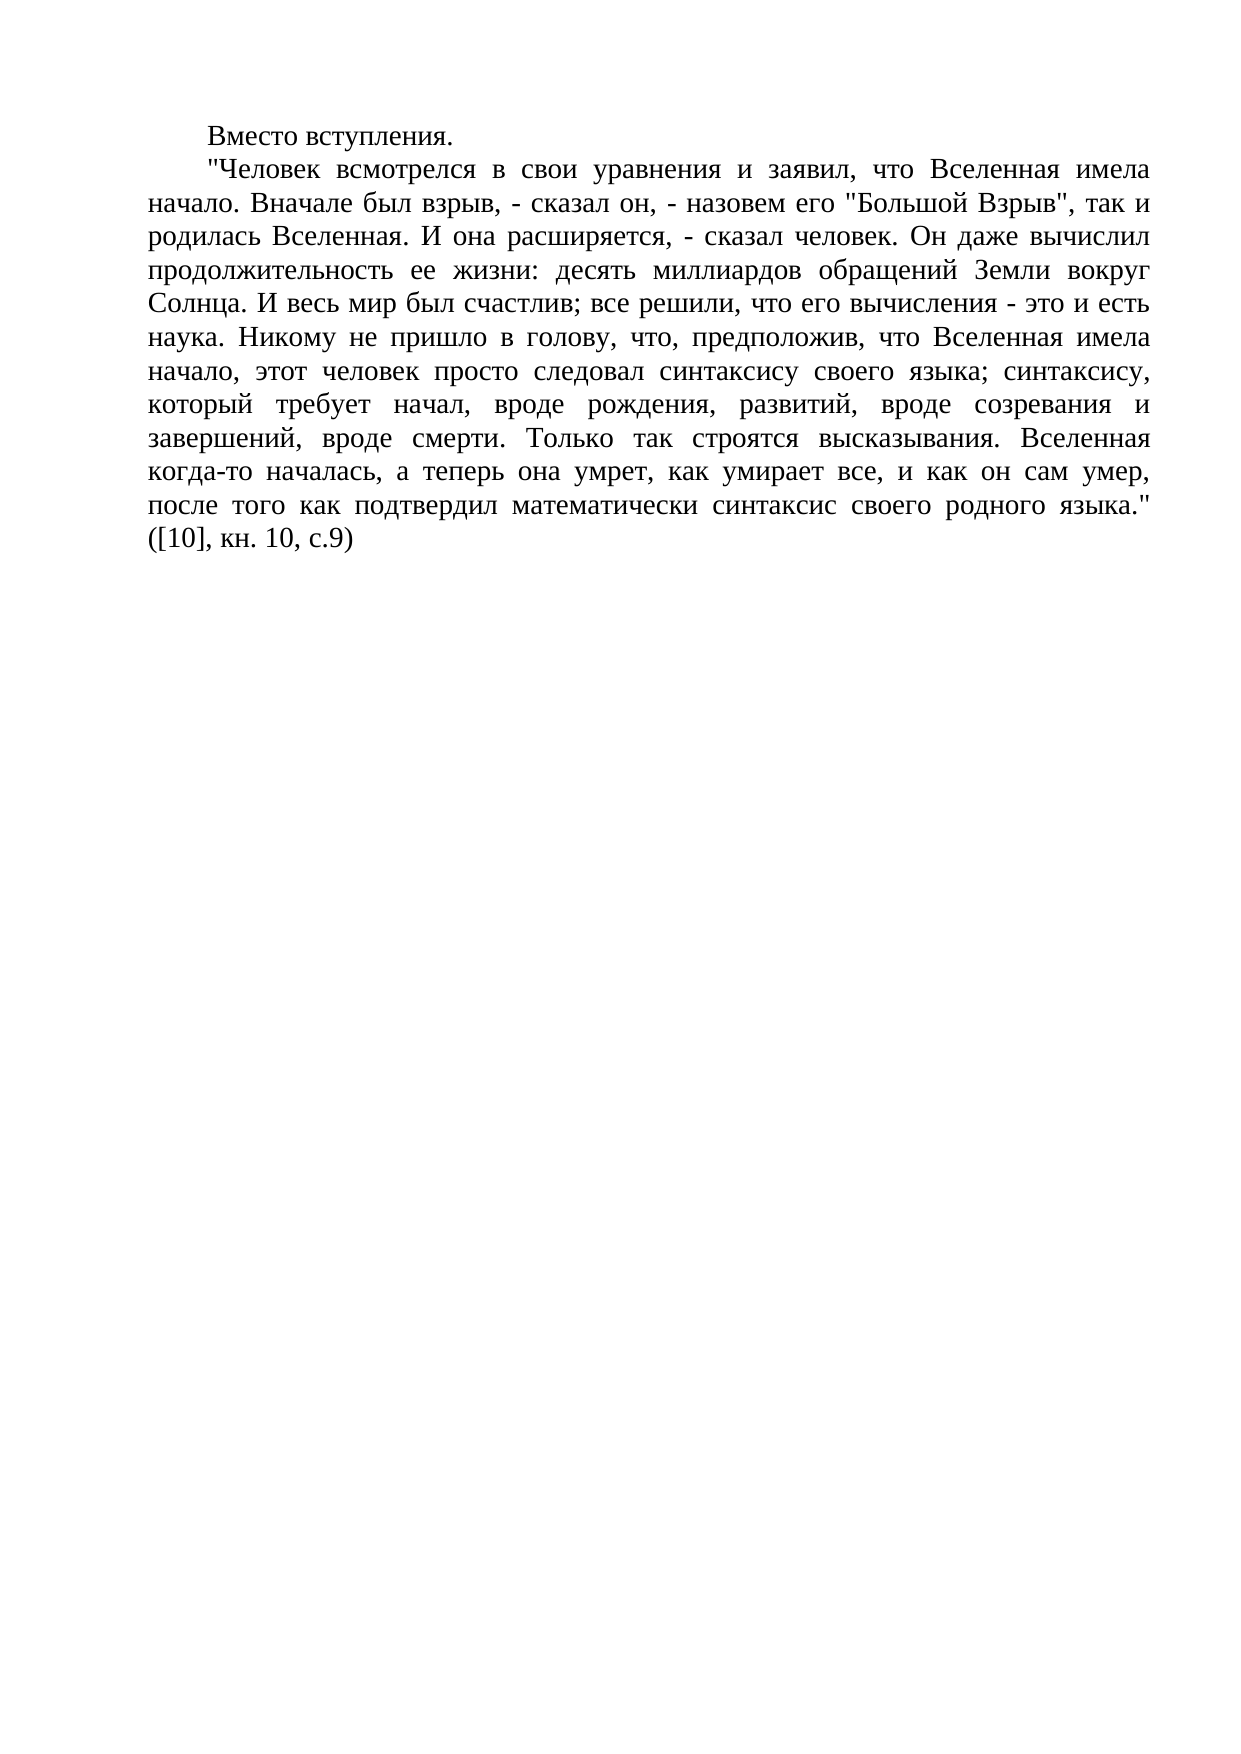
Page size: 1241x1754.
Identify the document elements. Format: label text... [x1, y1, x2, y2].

text Вместо вступления. [148, 118, 1152, 152]
text "Человек всмотрелся в свои уравнения и заявил, что Вселенная имела начало. Вначале был взрыв, - сказал он, - назовем его "Большой Взрыв", так и родилась Вселенная. И она расширяется, - сказал человек. Он даже вычислил продолжительность ее жизни: десять миллиардов обращений Земли вокруг Солнца. И весь мир был счастлив; все решили, что его вычисления - это и есть наука. Никому не пришло в голову, что, предположив, что Вселенная имела начало, этот человек просто следовал синтаксису своего языка; синтаксису, который требует начал, вроде рождения, развитий, вроде созревания и завершений, вроде смерти. Только так строятся высказывания. Вселенная когда-то началась, а теперь она умрет, как умирает все, и как он сам умер, после того как подтвердил математически синтаксис своего родного языка." ([10], кн. 10, с.9) [148, 152, 1152, 554]
